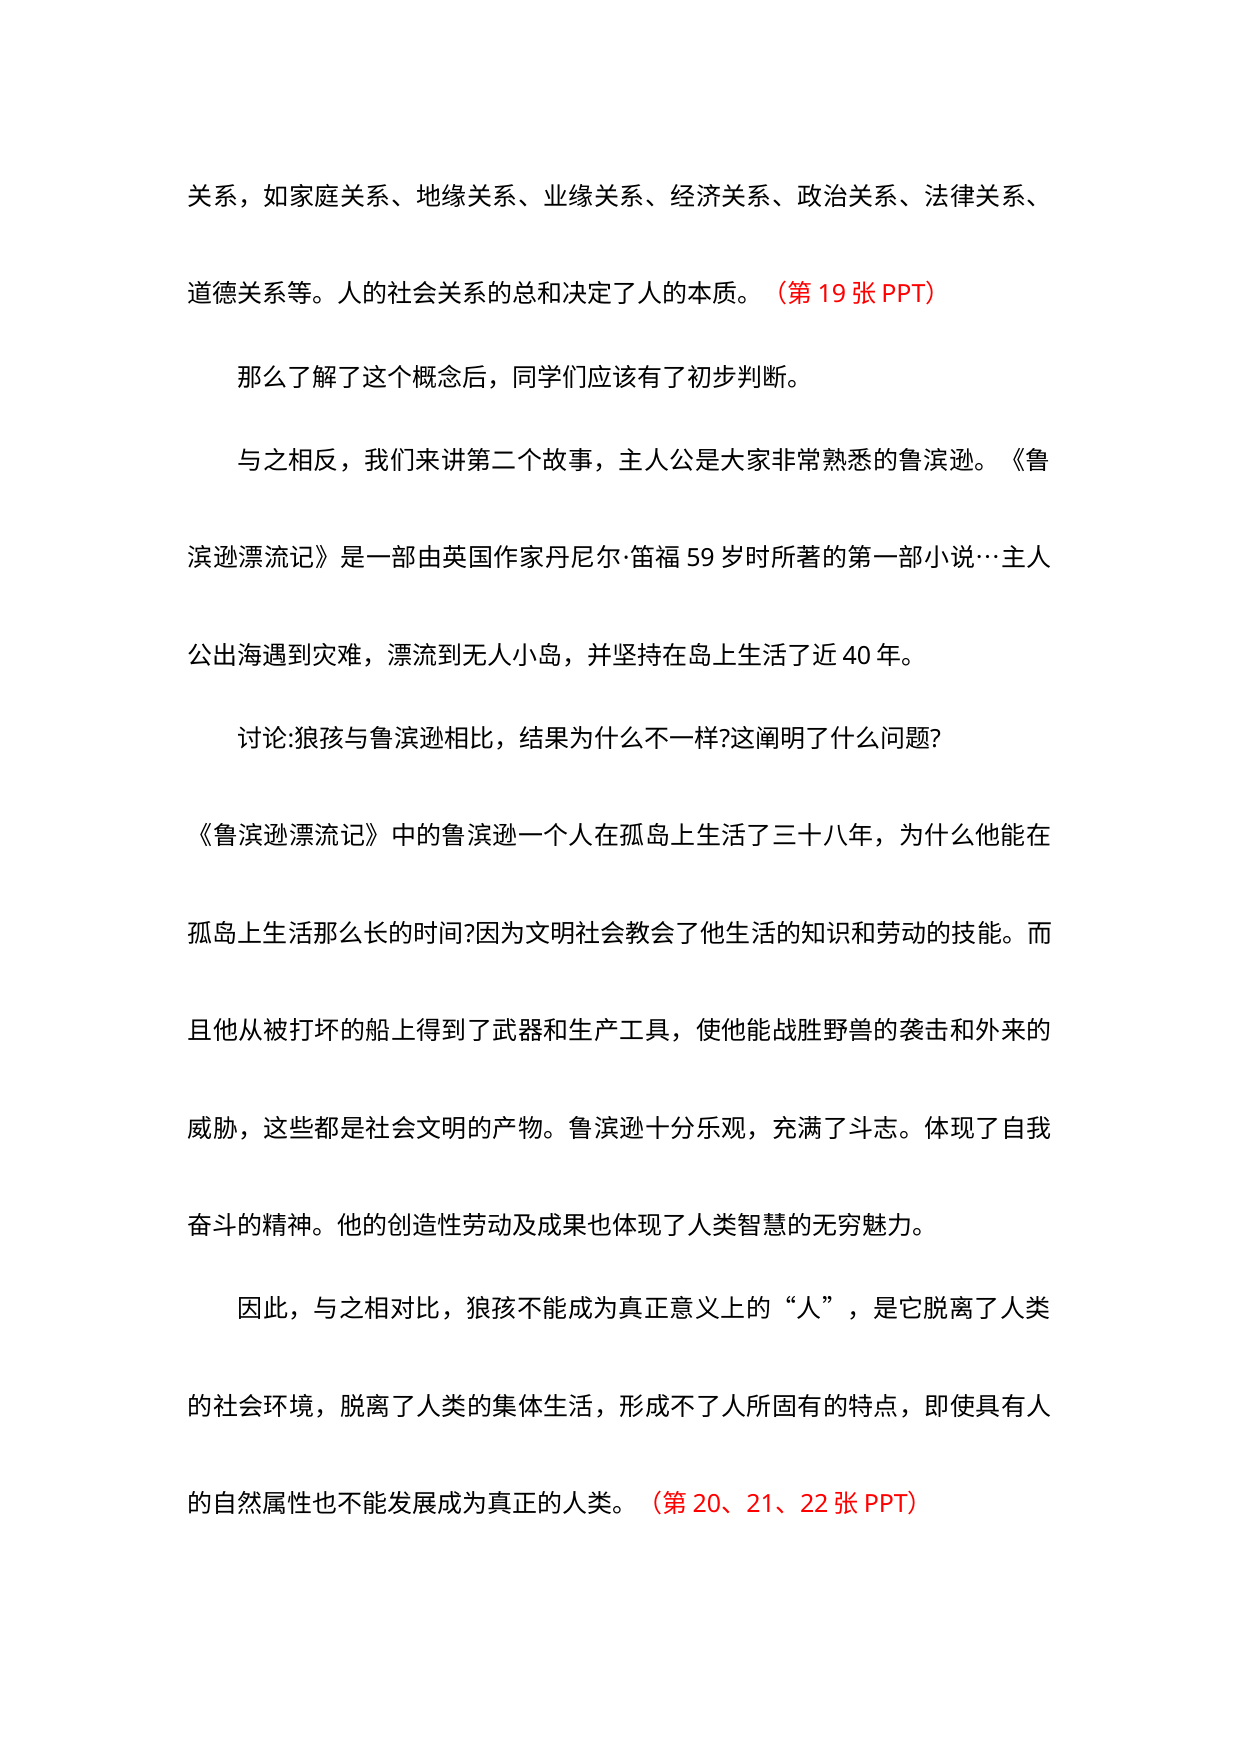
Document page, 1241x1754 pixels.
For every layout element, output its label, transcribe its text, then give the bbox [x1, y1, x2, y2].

list 讨论:狼孩与鲁滨逊相比，结果为什么不一样?这阐明了什么问题? 《鲁滨逊漂流记》中的鲁滨逊一个人在孤岛上生活了三十八年，为什么他能在孤岛上生活那么长的时间?因为文明社会教会了他生活的知识和劳动的技能。而且他从被打坏的船上得到了武器和生产工具，使他能战胜野兽的袭击和外来的威胁，这些都是社会文明的产物。鲁滨逊十分乐观，充满了斗志。体现了自我奋斗的精神。他的创造性劳动及成果也体现了人类智慧的无穷魅力。 [187, 704, 1053, 1256]
list 与之相反，我们来讲第二个故事，主人公是大家非常熟悉的鲁滨逊。《鲁滨逊漂流记》是一部由英国作家丹尼尔·笛福59岁时所著的第一部小说…主人公出海遇到灾难，漂流到无人小岛，并坚持在岛上生活了近40年。 [187, 426, 1053, 686]
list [187, 162, 1053, 324]
list 因此，与之相对比，狼孩不能成为真正意义上的“人”，是它脱离了人类的社会环境，脱离了人类的集体生活，形成不了人所固有的特点，即使具有人的自然属性也不能发展成为真正的人类。（第20、21、22张PPT） [187, 1274, 1053, 1534]
list 那么了解了这个概念后，同学们应该有了初步判断。 [187, 343, 1053, 408]
